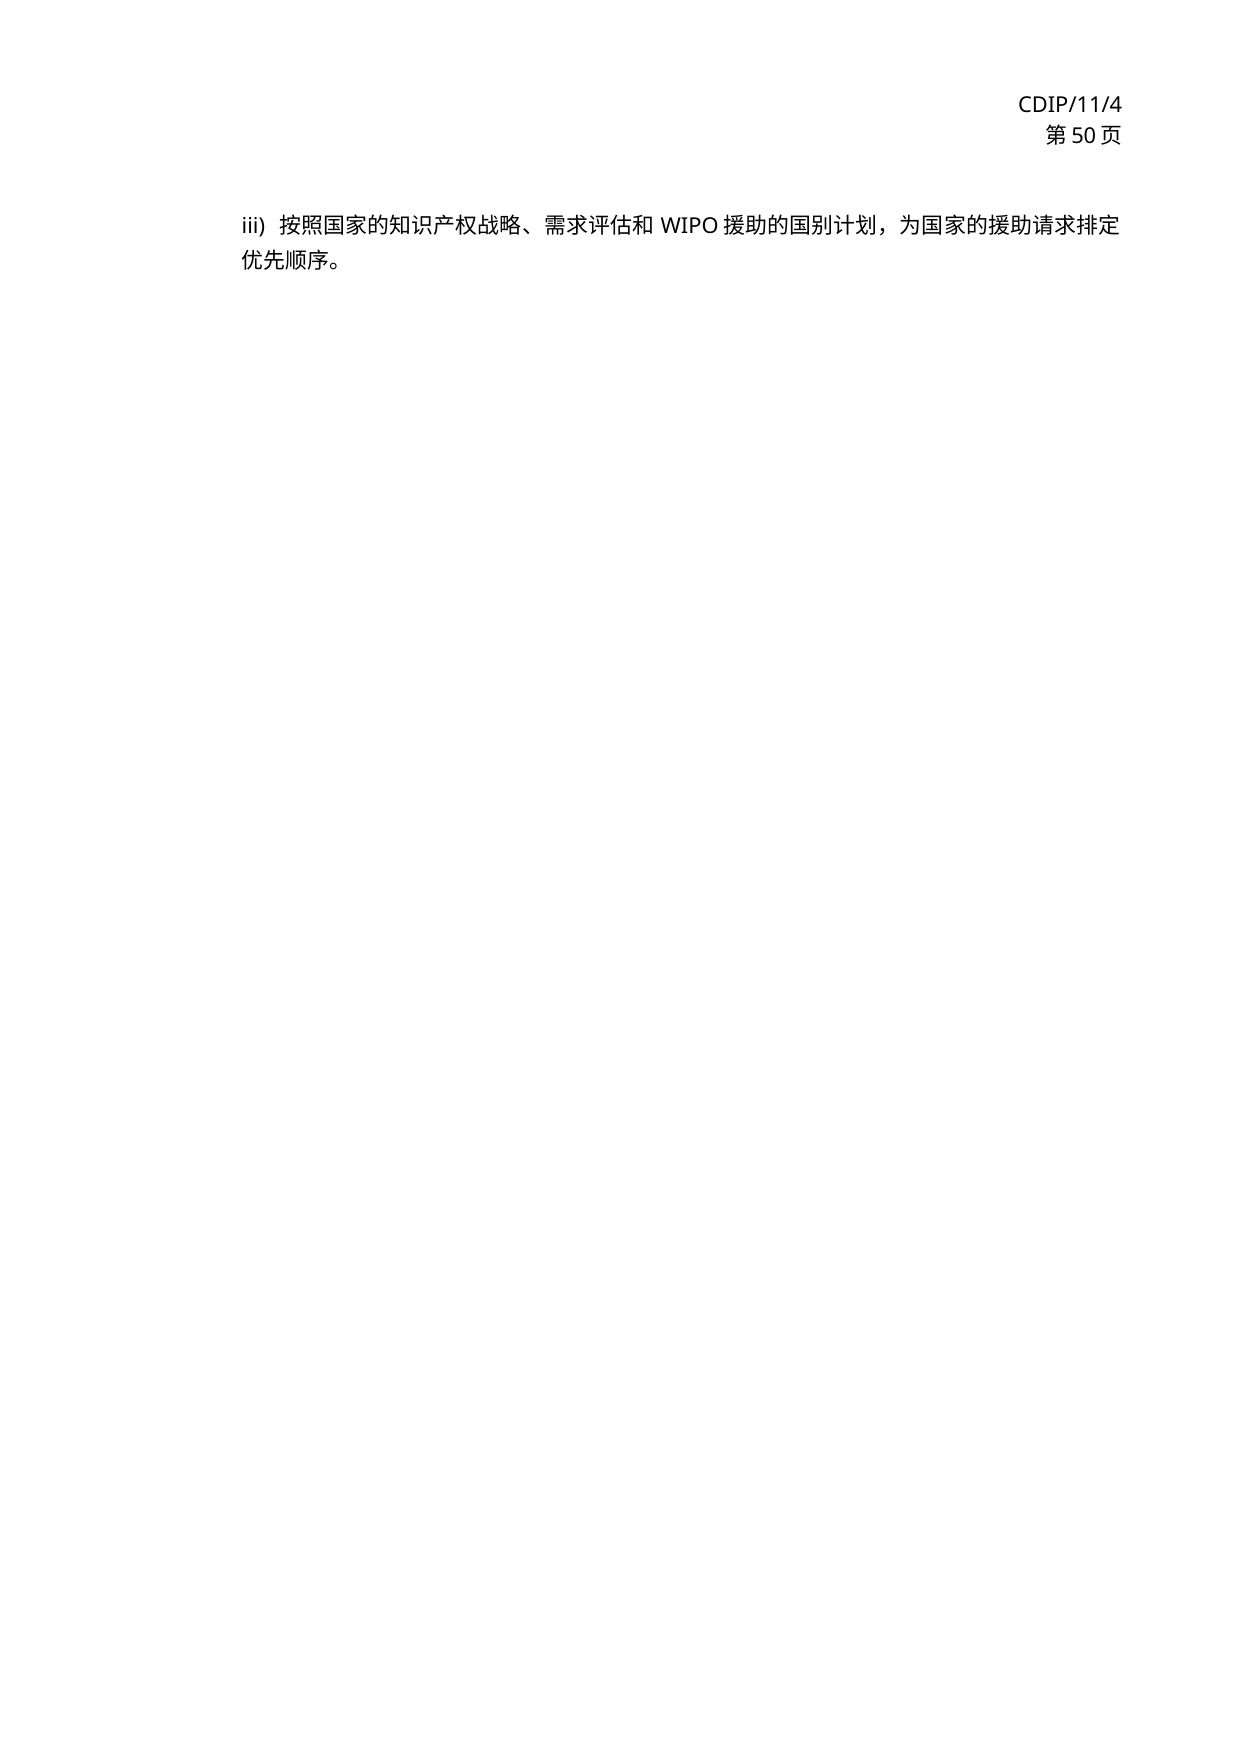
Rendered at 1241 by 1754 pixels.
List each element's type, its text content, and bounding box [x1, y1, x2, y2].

text iii) 按照国家的知识产权战略、需求评估和WIPO援助的国别计划，为国家的援助请求排定优先顺序。 [241, 204, 1122, 275]
